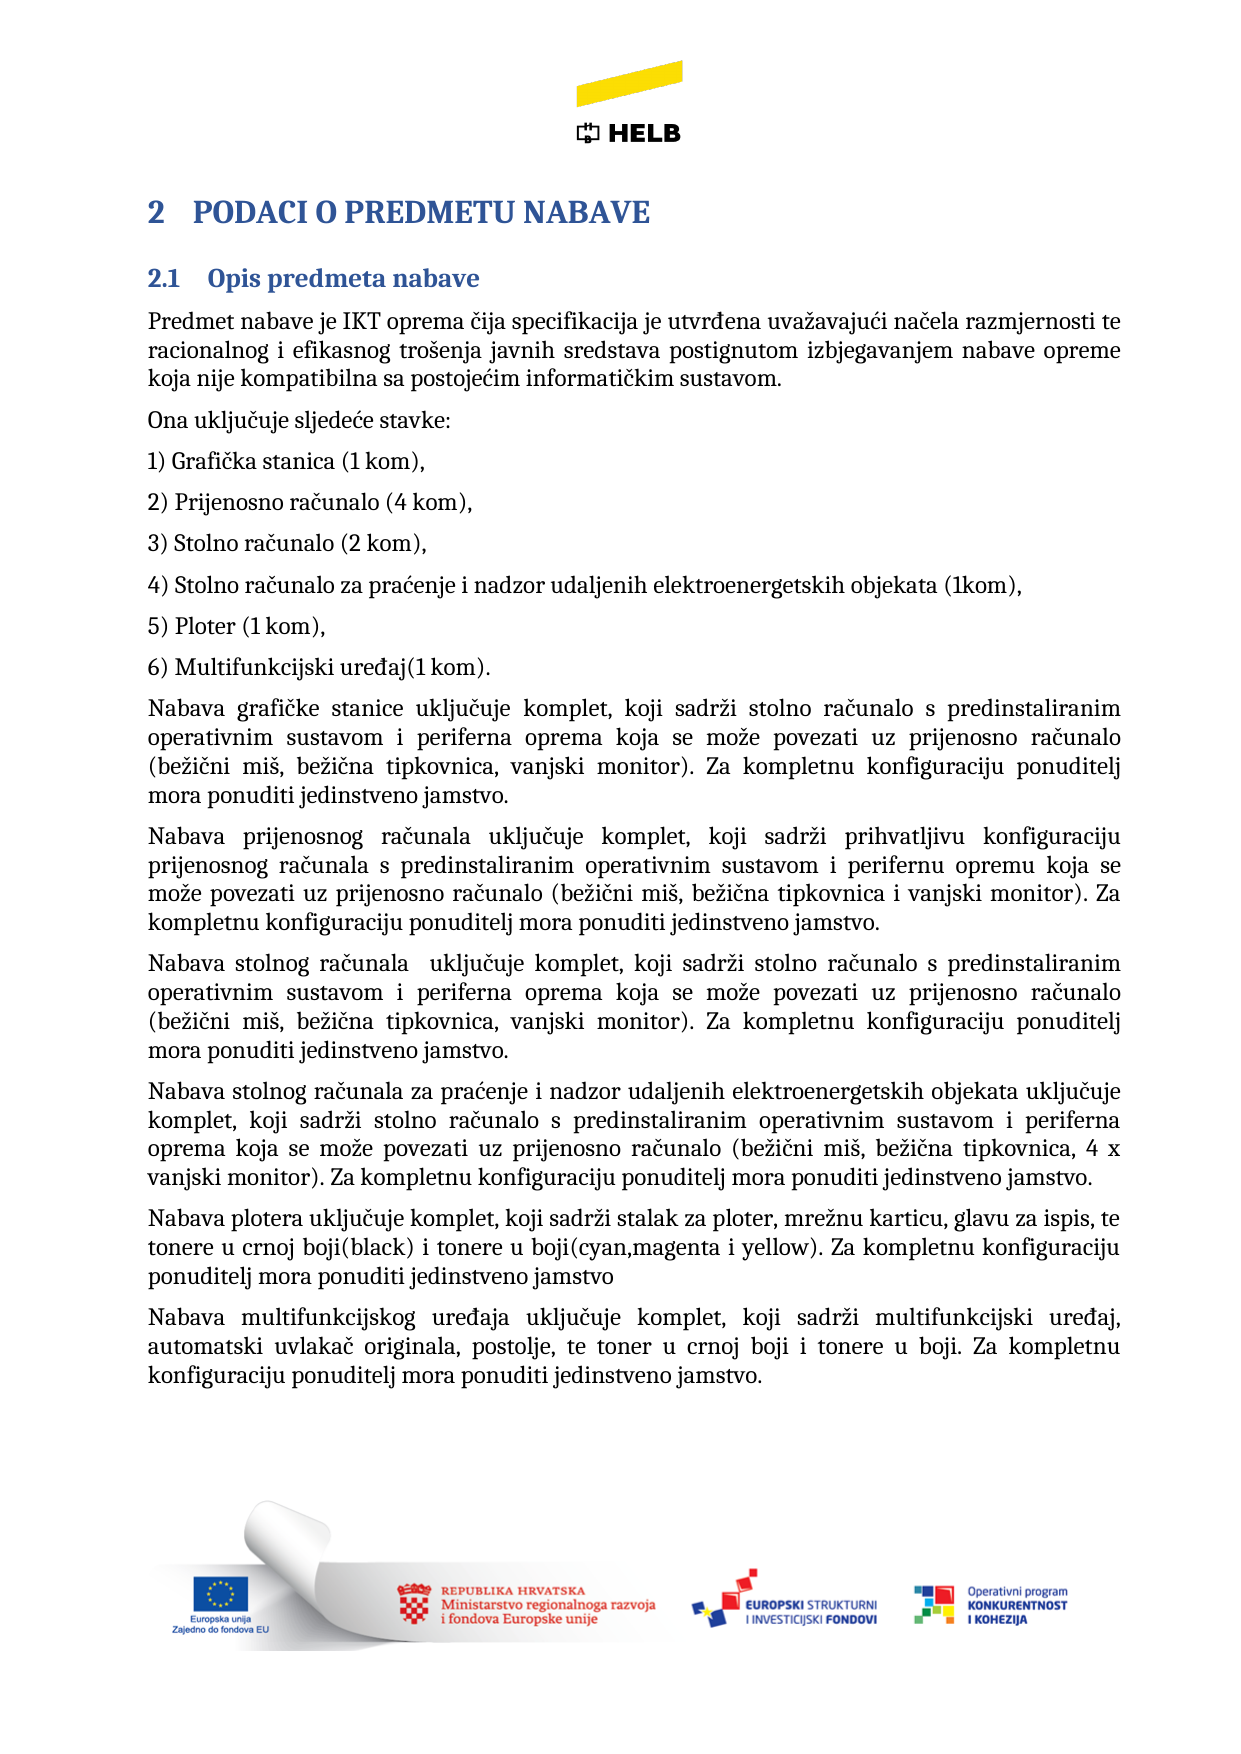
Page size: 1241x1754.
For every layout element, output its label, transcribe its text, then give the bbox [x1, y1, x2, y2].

subtitle Opis predmeta nabave [148, 263, 1122, 294]
subtitle PODACI O PREDMETU NABAVE [148, 194, 1122, 232]
text Predmet nabave je IKT oprema čija specifikacija je utvrđena uvažavajući načela razmjernosti te racionalnog i efikasnog trošenja javnih sredstava postignutom izbjegavanjem nabave opreme koja nije kompatibilna sa postojećim informatičkim sustavom. [148, 307, 1122, 393]
text 3) Stolno računalo (2 kom), [148, 529, 1122, 558]
picture [570, 56, 699, 144]
text Ona uključuje sljedeće stavke: [148, 406, 1122, 434]
text Nabava stolnog računala uključuje komplet, koji sadrži stolno računalo s predinstaliranim operativnim sustavom i periferna oprema koja se može povezati uz prijenosno računalo (bežični miš, bežična tipkovnica, vanjski monitor). Za kompletnu konfiguraciju ponuditelj mora ponuditi jedinstveno jamstvo. [148, 949, 1122, 1064]
text Nabava grafičke stanice uključuje komplet, koji sadrži stolno računalo s predinstaliranim operativnim sustavom i periferna oprema koja se može povezati uz prijenosno računalo (bežični miš, bežična tipkovnica, vanjski monitor). Za kompletnu konfiguraciju ponuditelj mora ponuditi jedinstveno jamstvo. [148, 694, 1122, 809]
text Nabava stolnog računala za praćenje i nadzor udaljenih elektroenergetskih objekata uključuje komplet, koji sadrži stolno računalo s predinstaliranim operativnim sustavom i periferna oprema koja se može povezati uz prijenosno računalo (bežični miš, bežična tipkovnica, 4 x vanjski monitor). Za kompletnu konfiguraciju ponuditelj mora ponuditi jedinstveno jamstvo. [148, 1077, 1122, 1192]
text Nabava multifunkcijskog uređaja uključuje komplet, koji sadrži multifunkcijski uređaj, automatski uvlakač originala, postolje, te toner u crnoj boji i tonere u boji. Za kompletnu konfiguraciju ponuditelj mora ponuditi jedinstveno jamstvo. [148, 1303, 1122, 1389]
text 1) Grafička stanica (1 kom), [148, 447, 1122, 476]
text Nabava prijenosnog računala uključuje komplet, koji sadrži prihvatljivu konfiguraciju prijenosnog računala s predinstaliranim operativnim sustavom i perifernu opremu koja se može povezati uz prijenosno računalo (bežični miš, bežična tipkovnica i vanjski monitor). Za kompletnu konfiguraciju ponuditelj mora ponuditi jedinstveno jamstvo. [148, 822, 1122, 937]
text 4) Stolno računalo za praćenje i nadzor udaljenih elektroenergetskih objekata (1kom), [148, 571, 1122, 599]
text Nabava plotera uključuje komplet, koji sadrži stalak za ploter, mrežnu karticu, glavu za ispis, te tonere u crnoj boji(black) i tonere u boji(cyan,magenta i yellow). Za kompletnu konfiguraciju ponuditelj mora ponuditi jedinstveno jamstvo [148, 1204, 1122, 1291]
text 6) Multifunkcijski uređaj(1 kom). [148, 653, 1122, 682]
text 5) Ploter (1 kom), [148, 612, 1122, 641]
text 2) Prijenosno računalo (4 kom), [148, 488, 1122, 517]
picture [147, 1492, 1093, 1651]
